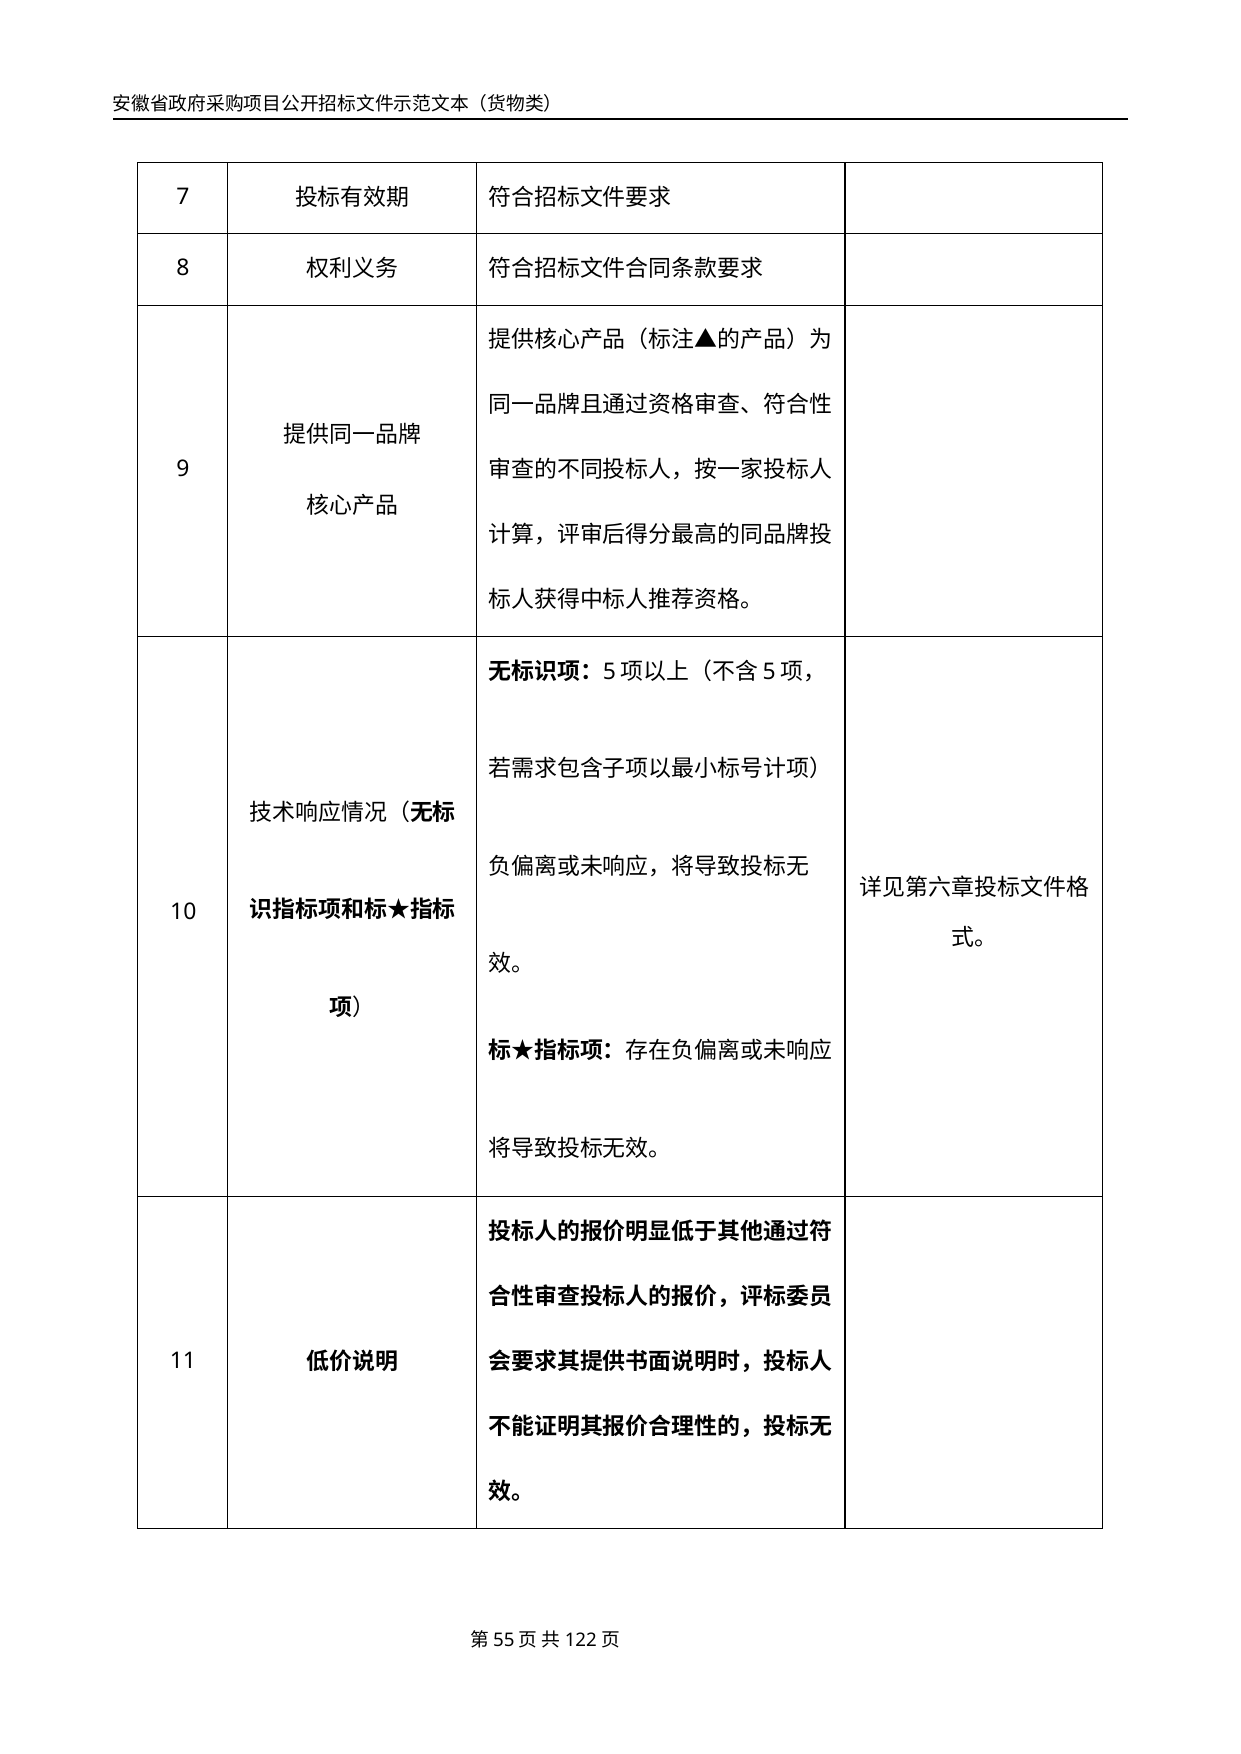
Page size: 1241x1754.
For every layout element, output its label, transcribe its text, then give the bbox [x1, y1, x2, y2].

table_cell 9 [138, 306, 227, 636]
table_cell 技术响应情况（无标识指标项和标★指标项） [228, 637, 476, 1196]
table_cell [846, 234, 1102, 304]
table_cell 权利义务 [228, 234, 476, 304]
table_cell 提供核心产品（标注▲的产品）为同一品牌且通过资格审查、符合性审查的不同投标人，按一家投标人计算，评审后得分最高的同品牌投标人获得中标人推荐资格。 [477, 306, 844, 636]
table_cell 11 [138, 1197, 227, 1527]
table_cell 低价说明 [228, 1197, 476, 1527]
table_cell [846, 306, 1102, 636]
table_cell 10 [138, 637, 227, 1196]
table_cell 符合招标文件要求 [477, 163, 844, 233]
table_cell 提供同一品牌 核心产品 [228, 306, 476, 636]
table_cell 投标人的报价明显低于其他通过符合性审查投标人的报价，评标委员会要求其提供书面说明时，投标人不能证明其报价合理性的，投标无效。 [477, 1197, 844, 1527]
table_cell [846, 1197, 1102, 1527]
table_cell 详见第六章投标文件格式。 [846, 637, 1102, 1196]
table_cell 7 [138, 163, 227, 233]
table_cell 投标有效期 [228, 163, 476, 233]
table_cell 符合招标文件合同条款要求 [477, 234, 844, 304]
table_cell 8 [138, 234, 227, 304]
table_cell 无标识项：5项以上（不含5项，若需求包含子项以最小标号计项）负偏离或未响应，将导致投标无效。 标★指标项：存在负偏离或未响应将导致投标无效。 [477, 637, 844, 1196]
table_cell [846, 163, 1102, 233]
